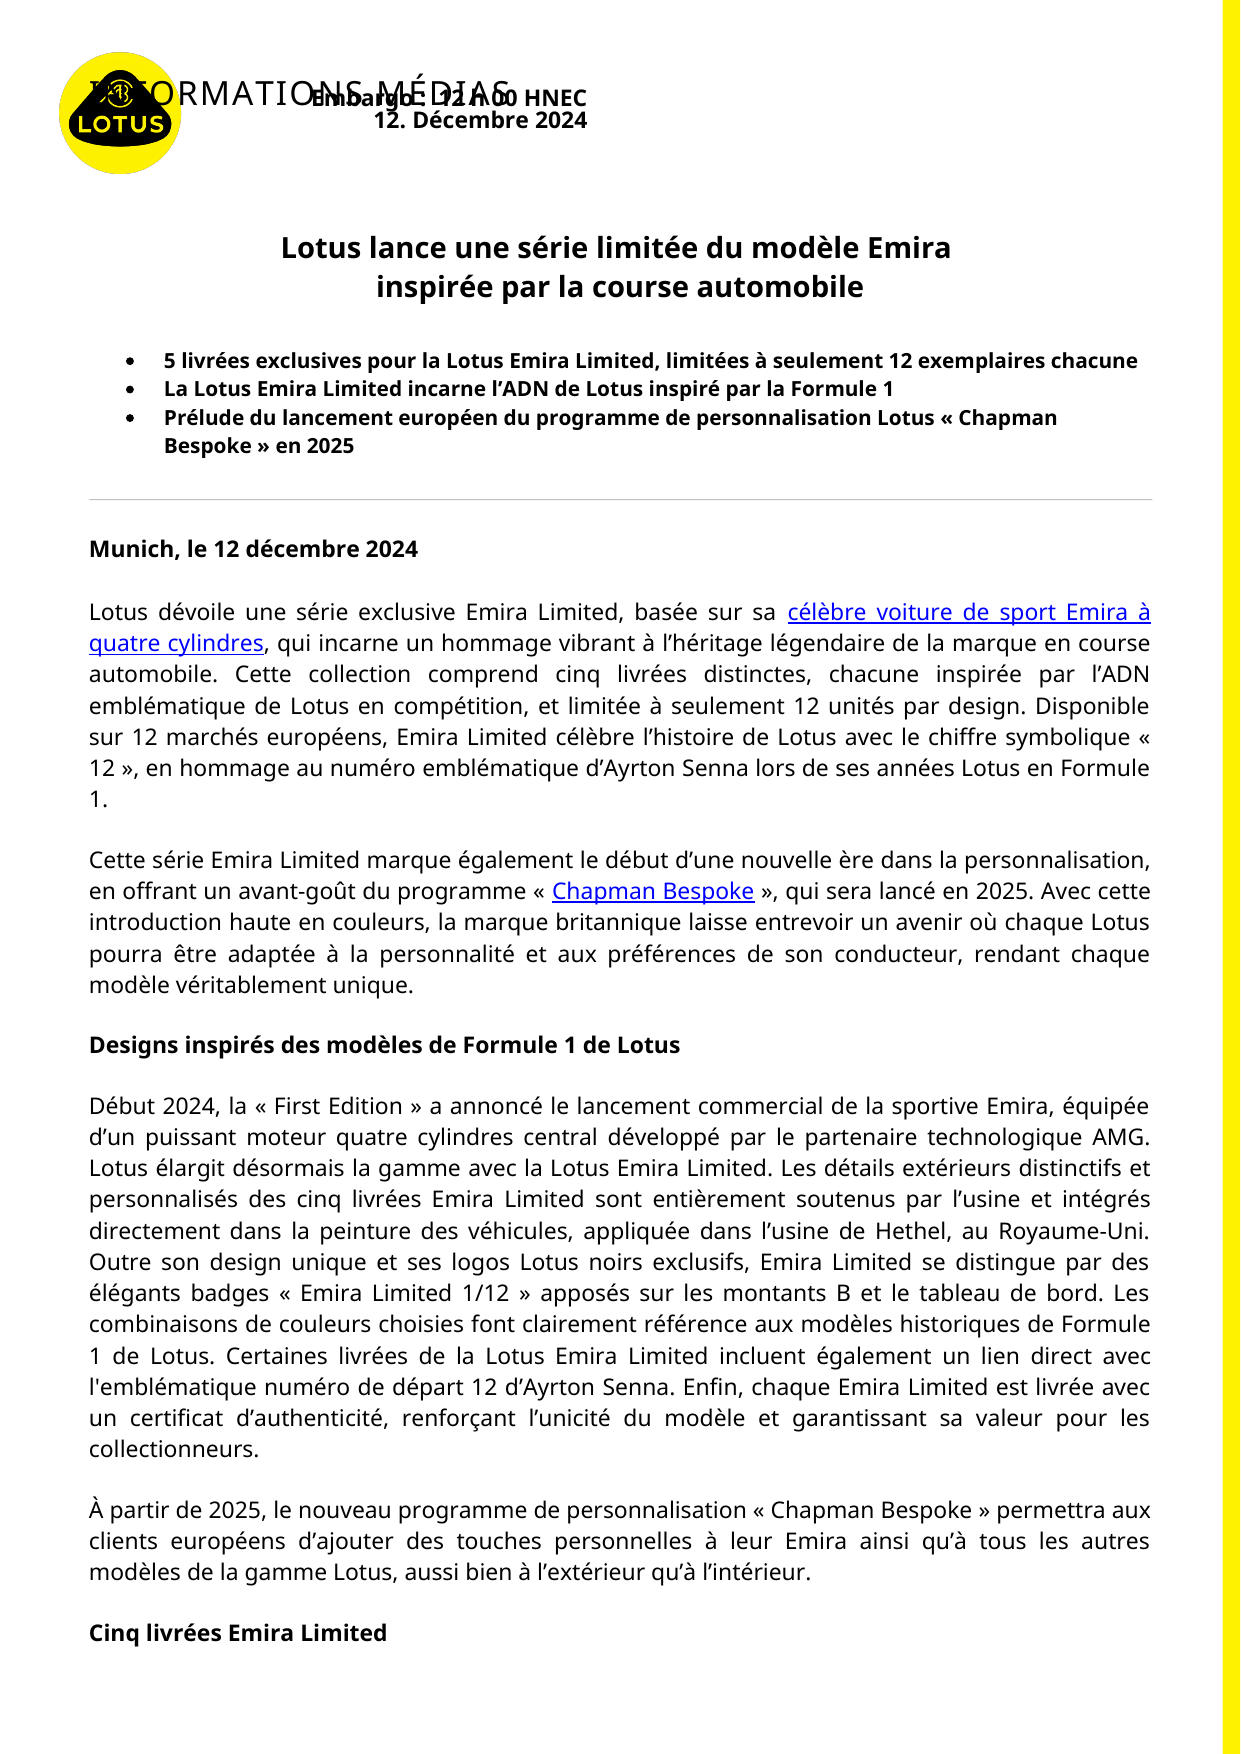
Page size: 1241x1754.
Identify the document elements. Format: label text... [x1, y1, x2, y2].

text À partir de 2025, le nouveau programme de personnalisation « Chapman Bespoke » permettra aux clients européens d’ajouter des touches personnelles à leur Emira ainsi qu’à tous les autres modèles de la gamme Lotus, aussi bien à l’extérieur qu’à l’intérieur. [89, 1494, 1152, 1588]
text Cinq livrées Emira Limited [89, 1617, 1152, 1648]
list 5 livrées exclusives pour la Lotus Emira Limited, limitées à seulement 12 exemplaires chacune [126, 346, 1152, 374]
text Lotus lance une série limitée du modèle Emira inspirée par la course automobile [89, 227, 1152, 306]
text Munich, le 12 décembre 2024 [89, 533, 1152, 564]
text Cette série Emira Limited marque également le début d’une nouvelle ère dans la personnalisation, en offrant un avant-goût du programme « Chapman Bespoke », qui sera lancé en 2025. Avec cette introduction haute en couleurs, la marque britannique laisse entrevoir un avenir où chaque Lotus pourra être adaptée à la personnalité et aux préférences de son conducteur, rendant chaque modèle véritablement unique. [89, 844, 1152, 1000]
text Designs inspirés des modèles de Formule 1 de Lotus [89, 1029, 1152, 1061]
text Début 2024, la « First Edition » a annoncé le lancement commercial de la sportive Emira, équipée d’un puissant moteur quatre cylindres central développé par le partenaire technologique AMG. Lotus élargit désormais la gamme avec la Lotus Emira Limited. Les détails extérieurs distinctifs et personnalisés des cinq livrées Emira Limited sont entièrement soutenus par l’usine et intégrés directement dans la peinture des véhicules, appliquée dans l’usine de Hethel, au Royaume-Uni. Outre son design unique et ses logos Lotus noirs exclusifs, Emira Limited se distingue par des élégants badges « Emira Limited 1/12 » apposés sur les montants B et le tableau de bord. Les combinaisons de couleurs choisies font clairement référence aux modèles historiques de Formule 1 de Lotus. Certaines livrées de la Lotus Emira Limited incluent également un lien direct avec l'emblématique numéro de départ 12 d’Ayrton Senna. Enfin, chaque Emira Limited est livrée avec un certificat d’authenticité, renforçant l’unicité du modèle et garantissant sa valeur pour les collectionneurs. [89, 1090, 1152, 1465]
list La Lotus Emira Limited incarne l’ADN de Lotus inspiré par la Formule 1 [126, 374, 1152, 403]
list Prélude du lancement européen du programme de personnalisation Lotus « Chapman Bespoke » en 2025 [126, 403, 1152, 460]
text Lotus dévoile une série exclusive Emira Limited, basée sur sa célèbre voiture de sport Emira à quatre cylindres, qui incarne un hommage vibrant à l’héritage légendaire de la marque en course automobile. Cette collection comprend cinq livrées distinctes, chacune inspirée par l’ADN emblématique de Lotus en compétition, et limitée à seulement 12 unités par design. Disponible sur 12 marchés européens, Emira Limited célèbre l’histoire de Lotus avec le chiffre symbolique « 12 », en hommage au numéro emblématique d’Ayrton Senna lors de ses années Lotus en Formule 1. [89, 596, 1152, 815]
picture [0, 0, 242, 186]
